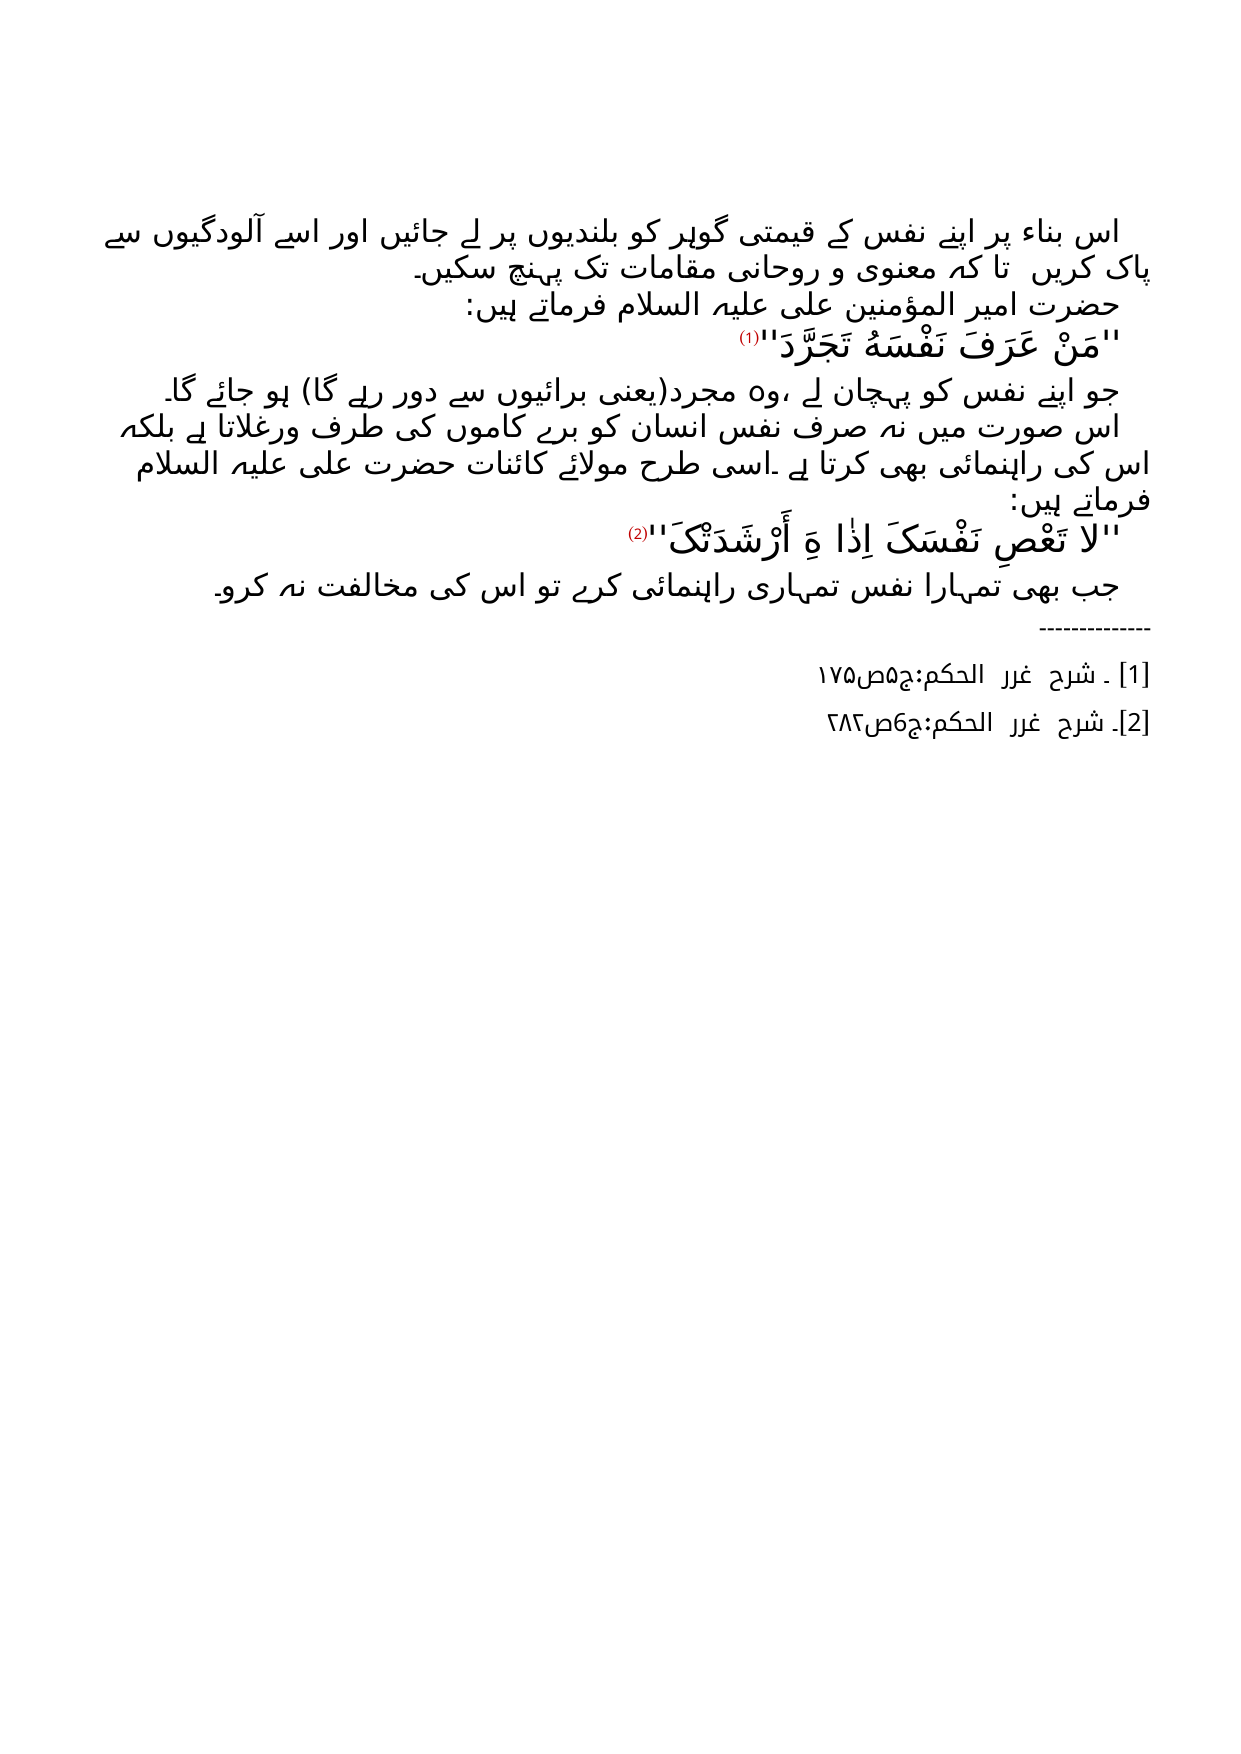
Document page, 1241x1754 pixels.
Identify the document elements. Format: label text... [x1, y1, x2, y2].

text اس صورت میں نہ صرف نفس انسان کو برے کاموں کی طرف ورغلاتا ہے بلکہ اس کی راہنمائی بھی کرتا ہے ۔اسی طرح مولائے کائنات حضرت علی علیہ السلام فرماتے ہیں: [89, 409, 1152, 518]
text ''مَنْ عَرَفَ نَفْسَهُ تَجَرَّدَ''(1) [89, 322, 1152, 372]
text حضرت امیر المؤمنین علی علیہ السلام فرماتے ہیں: [89, 286, 1152, 322]
text [1] ۔ شرح غرر الحکم:ج۵ص۱۷۵ [89, 652, 1152, 699]
text ''لا تَعْصِ نَفْسَکَ اِذٰا هَِ أَرْشَدَتْکَ''(2) [89, 518, 1152, 568]
text اس بناء پر اپنے نفس کے قیمتی گوہر کو بلندیوں پر لے جائیں اور اسے آلودگیوں سے پاک کریں تا کہ معنوی و روحانی مقامات تک پہنچ سکیں۔ [89, 213, 1152, 286]
text جب بھی تمہارا نفس تمہاری راہنمائی کرے تو اس کی مخالفت نہ کرو۔ [89, 568, 1152, 604]
text جو اپنے نفس کو پہچان لے ،وہ مجرد(یعنی برائیوں سے دور رہے گا) ہو جائے گا۔ [89, 372, 1152, 409]
text -------------- [89, 604, 1152, 652]
text [2]۔ شرح غرر الحکم:ج6ص۲۸۲ [89, 699, 1152, 746]
